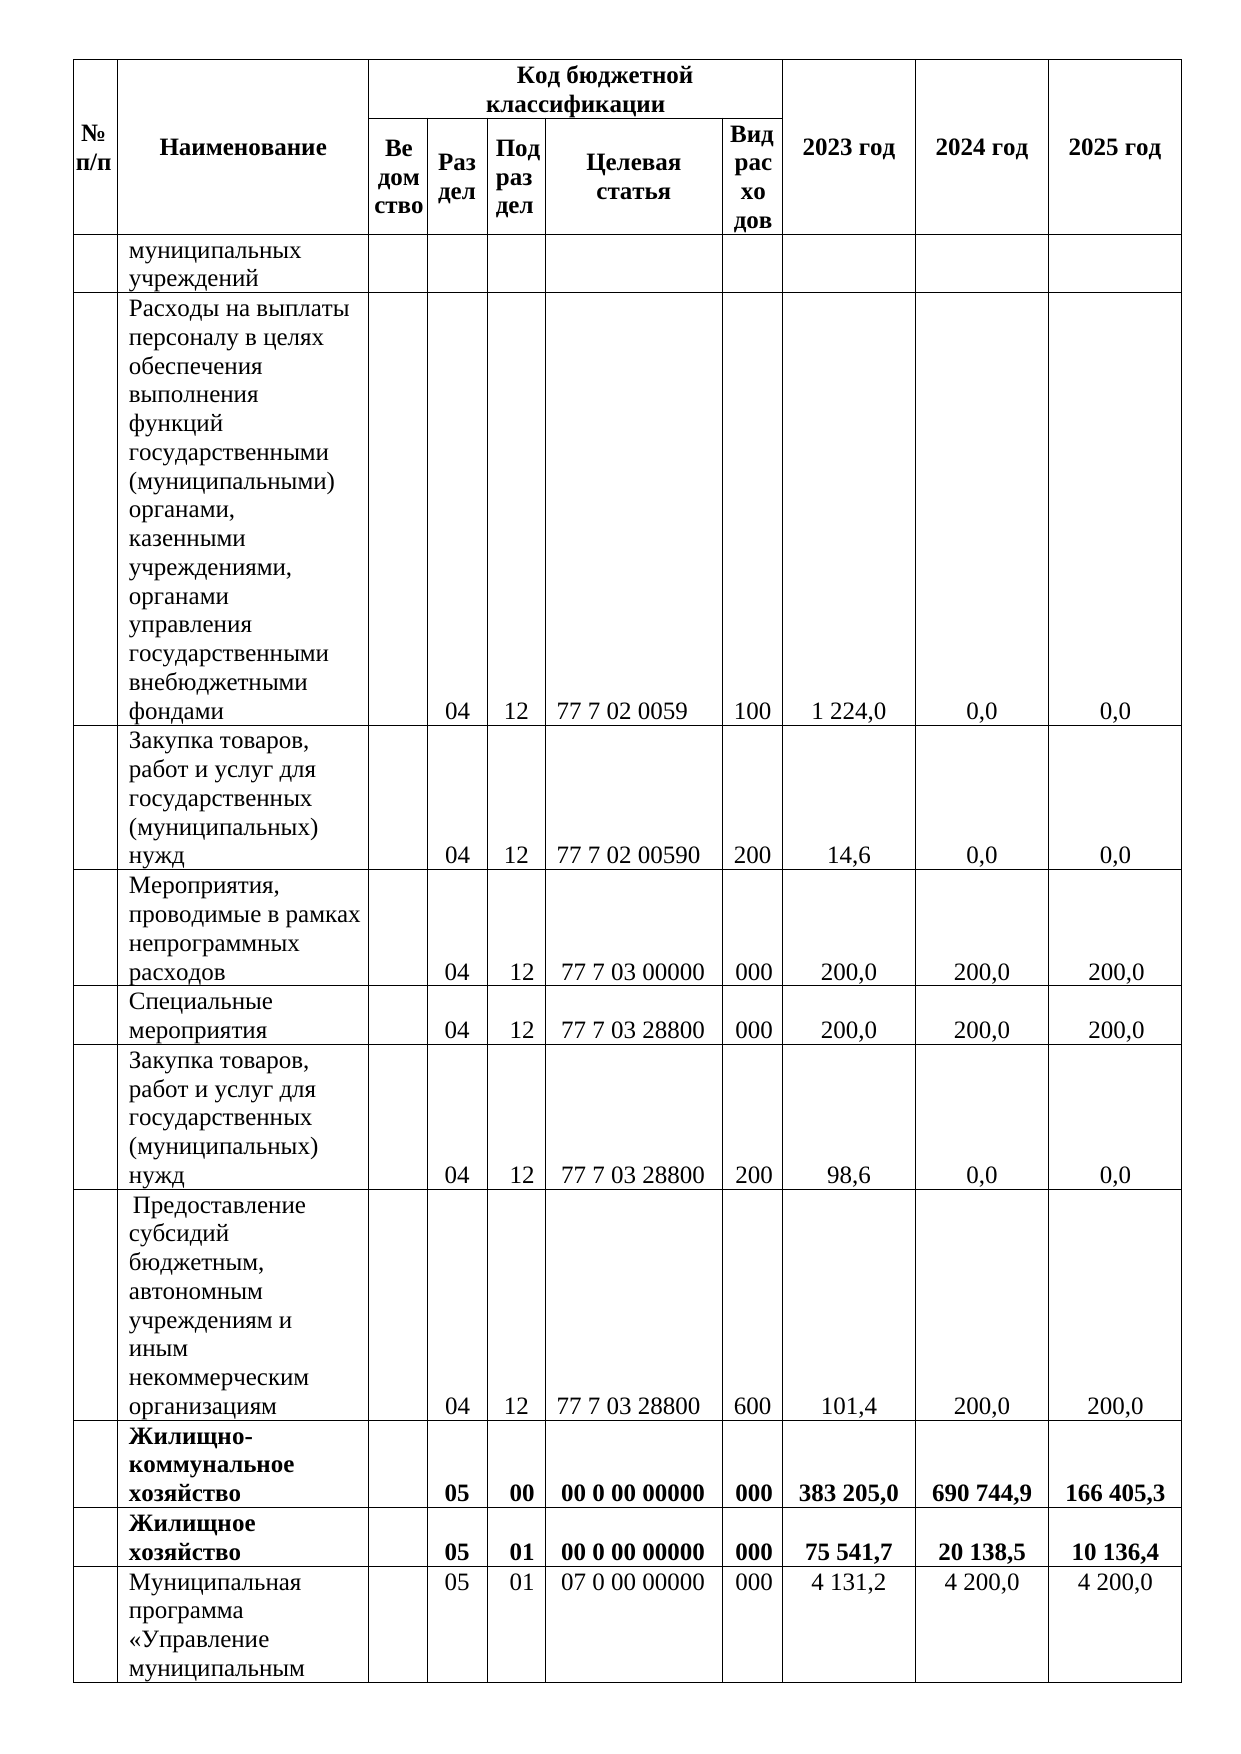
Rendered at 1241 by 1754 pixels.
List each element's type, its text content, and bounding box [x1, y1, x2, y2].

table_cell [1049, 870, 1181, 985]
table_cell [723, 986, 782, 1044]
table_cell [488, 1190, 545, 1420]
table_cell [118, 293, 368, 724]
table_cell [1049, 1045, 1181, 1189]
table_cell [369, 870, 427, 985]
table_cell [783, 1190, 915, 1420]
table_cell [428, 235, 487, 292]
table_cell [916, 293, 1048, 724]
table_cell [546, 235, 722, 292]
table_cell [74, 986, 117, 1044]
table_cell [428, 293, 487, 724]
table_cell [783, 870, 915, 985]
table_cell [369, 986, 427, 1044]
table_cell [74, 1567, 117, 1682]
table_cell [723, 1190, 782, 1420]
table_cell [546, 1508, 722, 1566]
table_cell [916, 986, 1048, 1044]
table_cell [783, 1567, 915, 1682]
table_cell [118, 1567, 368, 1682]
table_cell Под раз дел [488, 119, 545, 234]
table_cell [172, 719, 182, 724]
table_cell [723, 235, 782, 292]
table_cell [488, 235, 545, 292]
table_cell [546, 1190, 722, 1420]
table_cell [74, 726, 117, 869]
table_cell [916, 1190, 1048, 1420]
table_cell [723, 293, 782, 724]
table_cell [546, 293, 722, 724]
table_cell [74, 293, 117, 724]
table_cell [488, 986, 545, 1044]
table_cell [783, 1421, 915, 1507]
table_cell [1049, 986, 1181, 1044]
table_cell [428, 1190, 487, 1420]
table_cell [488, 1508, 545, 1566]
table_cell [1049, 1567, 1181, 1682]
table_header № п/п [74, 60, 117, 234]
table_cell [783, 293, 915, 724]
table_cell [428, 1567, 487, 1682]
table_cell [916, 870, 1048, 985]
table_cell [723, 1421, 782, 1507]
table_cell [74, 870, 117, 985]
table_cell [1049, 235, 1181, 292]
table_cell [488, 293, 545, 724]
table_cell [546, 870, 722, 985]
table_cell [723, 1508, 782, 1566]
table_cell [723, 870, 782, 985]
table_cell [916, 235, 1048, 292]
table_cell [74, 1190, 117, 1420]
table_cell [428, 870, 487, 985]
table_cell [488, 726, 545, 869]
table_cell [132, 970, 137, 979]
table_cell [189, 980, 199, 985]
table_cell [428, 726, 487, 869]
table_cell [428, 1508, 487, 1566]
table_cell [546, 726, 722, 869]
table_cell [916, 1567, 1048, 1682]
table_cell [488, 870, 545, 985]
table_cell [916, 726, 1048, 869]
table_header Код бюджетной классификации [369, 60, 782, 118]
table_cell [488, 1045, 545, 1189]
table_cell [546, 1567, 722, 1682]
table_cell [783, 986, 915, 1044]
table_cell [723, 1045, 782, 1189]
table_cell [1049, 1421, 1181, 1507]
table_cell Вид рас хо дов [723, 119, 782, 234]
table_header Наименование [118, 60, 368, 234]
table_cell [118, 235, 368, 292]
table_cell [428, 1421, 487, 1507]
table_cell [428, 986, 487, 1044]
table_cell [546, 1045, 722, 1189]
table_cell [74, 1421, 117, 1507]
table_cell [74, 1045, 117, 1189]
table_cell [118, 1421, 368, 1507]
table_cell Ве дом ство [369, 119, 427, 234]
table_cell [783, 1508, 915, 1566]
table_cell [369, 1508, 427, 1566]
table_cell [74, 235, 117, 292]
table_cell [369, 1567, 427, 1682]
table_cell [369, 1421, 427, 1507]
table_header 2023 год [783, 60, 915, 234]
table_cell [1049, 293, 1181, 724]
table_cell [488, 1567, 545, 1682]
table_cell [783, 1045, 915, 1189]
table_cell Раз дел [428, 119, 487, 234]
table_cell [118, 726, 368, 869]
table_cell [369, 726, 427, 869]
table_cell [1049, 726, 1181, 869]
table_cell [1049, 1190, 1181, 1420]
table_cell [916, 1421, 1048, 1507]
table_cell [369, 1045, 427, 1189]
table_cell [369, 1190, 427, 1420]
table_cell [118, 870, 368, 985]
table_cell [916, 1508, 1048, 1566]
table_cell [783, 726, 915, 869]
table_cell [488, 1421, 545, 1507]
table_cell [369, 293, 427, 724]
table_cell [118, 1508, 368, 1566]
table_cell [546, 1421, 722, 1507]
table_cell Целевая статья [546, 119, 722, 234]
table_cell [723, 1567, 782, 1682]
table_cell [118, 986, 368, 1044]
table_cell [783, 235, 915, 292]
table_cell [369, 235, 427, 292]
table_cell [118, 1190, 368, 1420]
table_header 2024 год [916, 60, 1048, 234]
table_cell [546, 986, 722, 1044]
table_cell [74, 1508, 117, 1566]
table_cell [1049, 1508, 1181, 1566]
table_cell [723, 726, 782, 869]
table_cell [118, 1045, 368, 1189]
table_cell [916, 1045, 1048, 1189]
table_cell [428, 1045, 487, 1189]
table_header 2025 год [1049, 60, 1181, 234]
